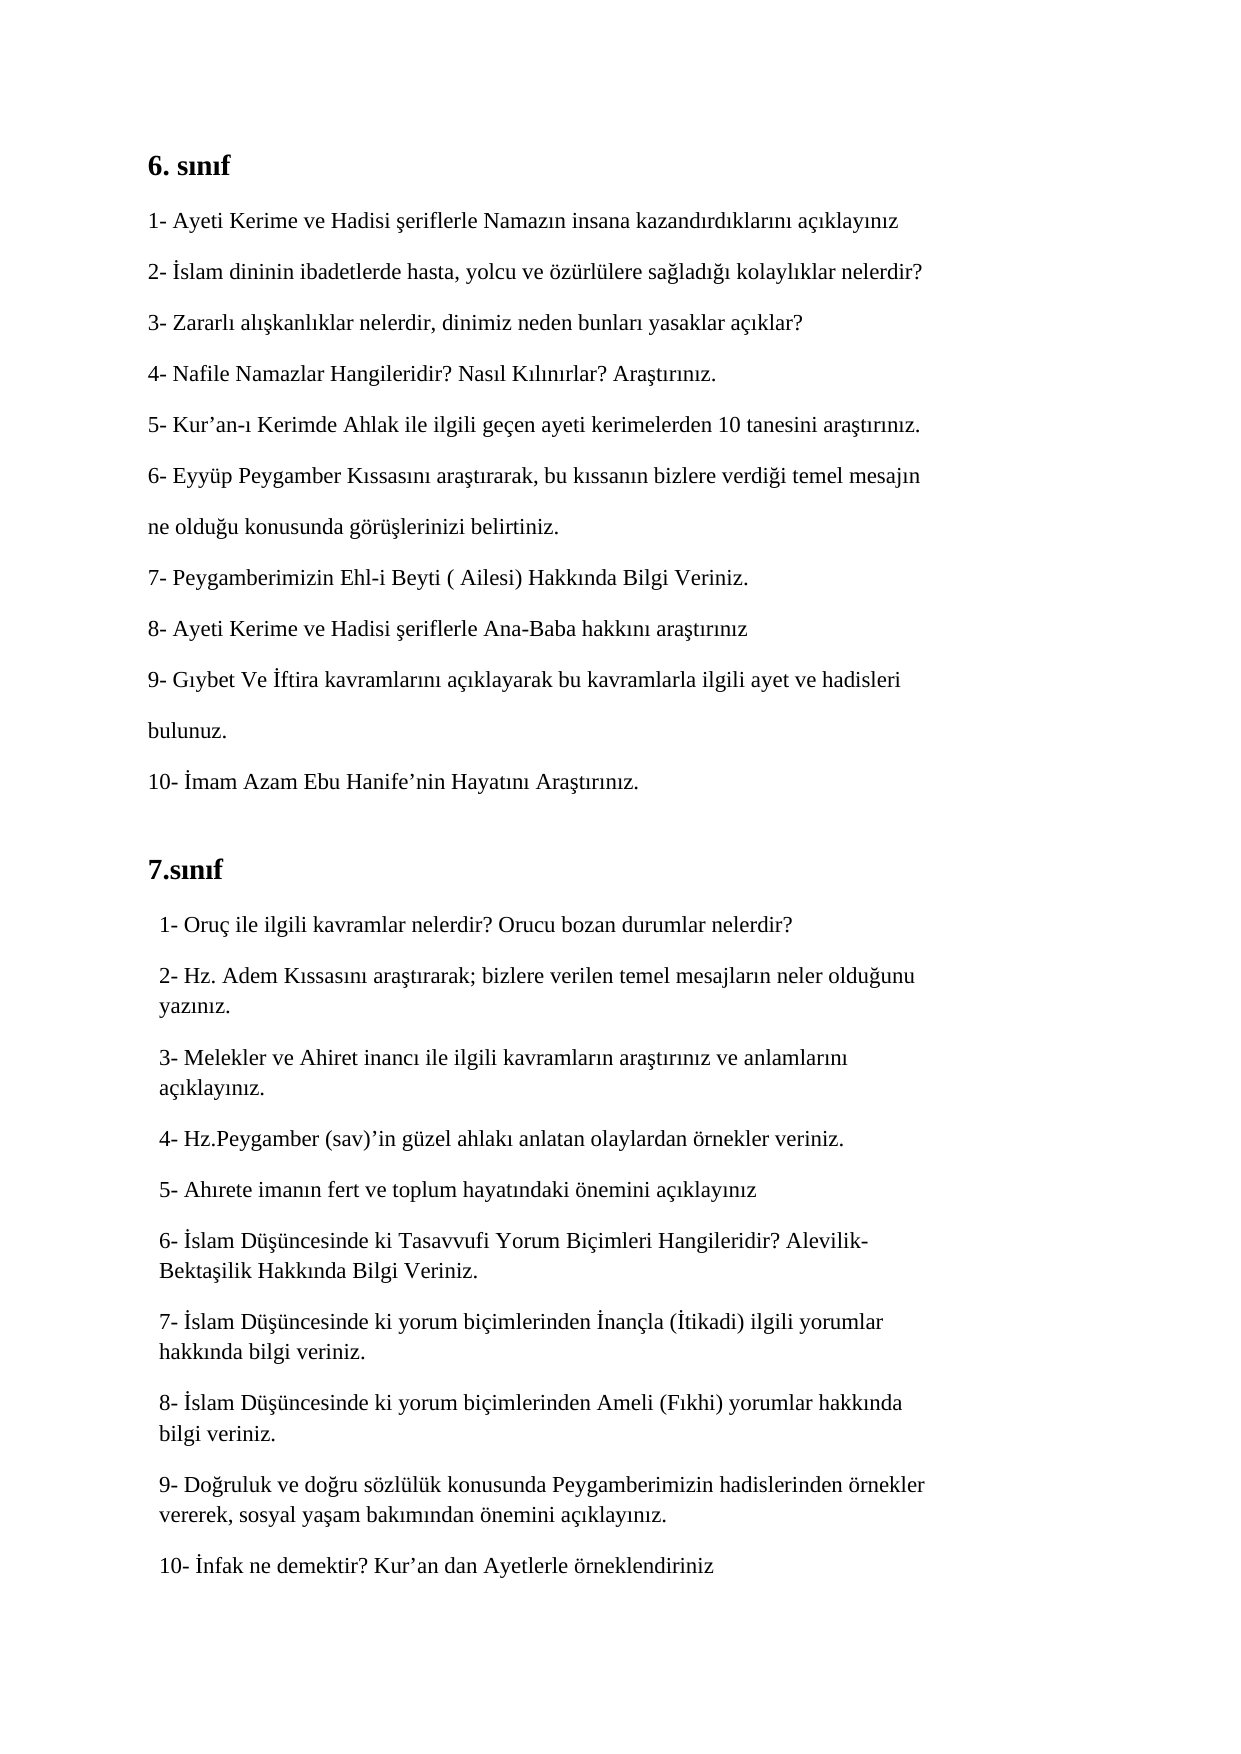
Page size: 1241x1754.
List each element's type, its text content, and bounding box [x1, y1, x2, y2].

text bulunuz. [148, 717, 1093, 744]
text 10- İmam Azam Ebu Hanife’nin Hayatını Araştırınız. [148, 768, 1093, 827]
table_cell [148, 1552, 937, 1603]
table_cell 8- İslam Düşüncesinde ki yorum biçimlerinden Ameli (Fıkhi) yorumlar hakkında bilgi veriniz. [148, 1390, 937, 1471]
text 6- Eyyüp Peygamber Kıssasını araştırarak, bu kıssanın bizlere verdiği temel mesajın [148, 462, 1093, 488]
table_cell 6- İslam Düşüncesinde ki Tasavvufi Yorum Biçimleri Hangileridir? Alevilik-Bektaşilik Hakkında Bilgi Veriniz. [148, 1227, 937, 1308]
text 4- Nafile Namazlar Hangileridir? Nasıl Kılınırlar? Araştırınız. [148, 360, 1093, 386]
table_cell 3- Melekler ve Ahiret inancı ile ilgili kavramların araştırınız ve anlamlarını açıklayınız. [148, 1044, 937, 1125]
text 9- Gıybet Ve İftira kavramlarını açıklayarak bu kavramlarla ilgili ayet ve hadisleri [148, 666, 1093, 693]
table_header 1- Oruç ile ilgili kavramlar nelerdir? Orucu bozan durumlar nelerdir? [148, 911, 937, 962]
text 5- Kur’an-ı Kerimde Ahlak ile ilgili geçen ayeti kerimelerden 10 tanesini araştırınız. [148, 411, 1093, 437]
text 2- İslam dininin ibadetlerde hasta, yolcu ve özürlülere sağladığı kolaylıklar nelerdir? [148, 258, 1093, 284]
text 1- Ayeti Kerime ve Hadisi şeriflerle Namazın insana kazandırdıklarını açıklayınız [148, 207, 1093, 233]
table_cell 4- Hz.Peygamber (sav)’in güzel ahlakı anlatan olaylardan örnekler veriniz. [148, 1125, 937, 1176]
table_cell 9- Doğruluk ve doğru sözlülük konusunda Peygamberimizin hadislerinden örnekler vererek, sosyal yaşam bakımından önemini açıklayınız. [148, 1471, 937, 1552]
text 7.sınıf [148, 852, 1093, 886]
table_cell 5- Ahırete imanın fert ve toplum hayatındaki önemini açıklayınız [148, 1176, 937, 1227]
text 8- Ayeti Kerime ve Hadisi şeriflerle Ana-Baba hakkını araştırınız [148, 615, 1093, 642]
table_cell 2- Hz. Adem Kıssasını araştırarak; bizlere verilen temel mesajların neler olduğunu yazınız. [148, 963, 937, 1044]
text 6. sınıf [148, 148, 1093, 181]
text 3- Zararlı alışkanlıklar nelerdir, dinimiz neden bunları yasaklar açıklar? [148, 309, 1093, 335]
table_cell 7- İslam Düşüncesinde ki yorum biçimlerinden İnançla (İtikadi) ilgili yorumlar hakkında bilgi veriniz. [148, 1308, 937, 1389]
text ne olduğu konusunda görüşlerinizi belirtiniz. [148, 513, 1093, 539]
text 7- Peygamberimizin Ehl-i Beyti ( Ailesi) Hakkında Bilgi Veriniz. [148, 564, 1093, 591]
